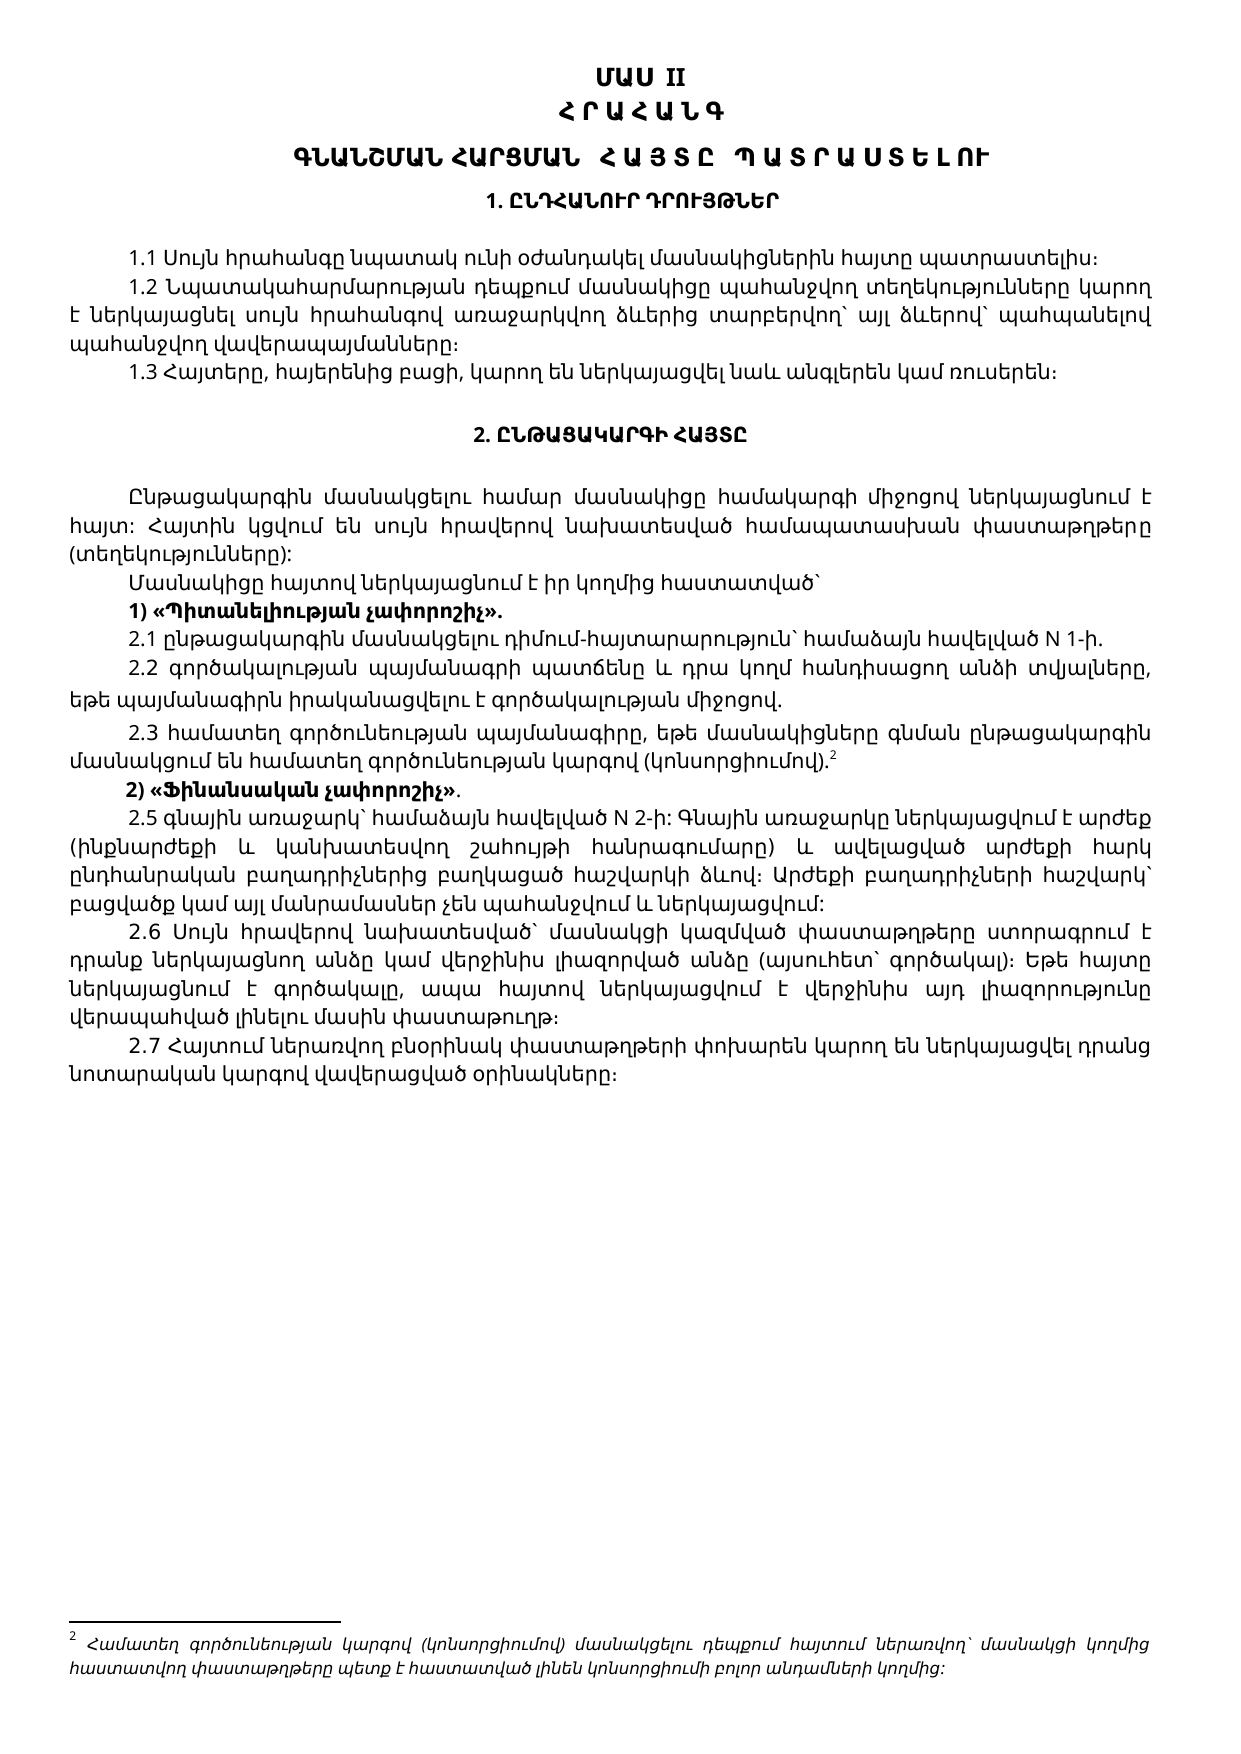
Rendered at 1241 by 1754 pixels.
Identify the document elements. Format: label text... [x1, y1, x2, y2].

text 2.6 Սույն հրավերով նախատեսված` մասնակցի կազմված փաստաթղթերը ստորագրում է դրանք ներկայացնող անձը կամ վերջինիս լիազորված անձը (այսուհետ` գործակալ)։ Եթե հայտը ներկայացնում է գործակալը, ապա հայտով ներկայացվում է վերջինիս այդ լիազորությունը վերապահված լինելու մասին փաստաթուղթ։ [69, 917, 1152, 1031]
text 2.3 համատեղ գործունեության պայմանագիրը, եթե մասնակիցները գնման ընթացակարգին մասնակցում են համատեղ գործունեության կարգով (կոնսորցիումով). [69, 718, 1152, 775]
text 1.2 Նպատակահարմարության դեպքում մասնակիցը պահանջվող տեղեկությունները կարող է ներկայացնել սույն հրահանգով առաջարկվող ձևերից տարբերվող` այլ ձևերով` պահպանելով պահանջվող վավերապայմանները։ [69, 272, 1152, 357]
text ԳՆԱՆՇՄԱՆ ՀԱՐՑՄԱՆ Հ Ա Յ Տ Ը Պ Ա Տ Ր Ա Ս Տ Ե Լ ՈՒ [69, 140, 1152, 174]
text 1. ԸՆԴՀԱՆՈՒՐ ԴՐՈՒՅԹՆԵՐ [69, 186, 1152, 215]
text Ընթացակարգին մասնակցելու համար մասնակիցը համակարգի միջոցով ներկայացնում է հայտ: Հայտին կցվում են սույն հրավերով նախատեսված համապատասխան փաստաթղթերը (տեղեկությունները): [69, 482, 1152, 568]
text 2.7 Հայտում ներառվող բնօրինակ փաստաթղթերի փոխարեն կարող են ներկայացվել դրանց նոտարական կարգով վավերացված օրինակները։ [69, 1031, 1152, 1088]
text 2) «Ֆինանսական չափորոշիչ». [69, 775, 1152, 803]
text ՄԱՍ II [69, 59, 1152, 93]
text 1) «Պիտանելիության չափորոշիչ». [69, 596, 1152, 624]
text 2. ԸՆԹԱՑԱԿԱՐԳԻ ՀԱՅՏԸ [69, 420, 1152, 448]
text 1.3 Հայտերը, հայերենից բացի, կարող են ներկայացվել նաև անգլերեն կամ ռուսերեն։ [69, 357, 1152, 386]
text 2.2 գործակալության պայմանագրի պատճենը և դրա կողմ հանդիսացող անձի տվյալները, եթե պայմանագիրն իրականացվելու է գործակալության միջոցով. [69, 653, 1152, 714]
text 1.1 Սույն հրահանգը նպատակ ունի օժանդակել մասնակիցներին հայտը պատրաստելիս։ [69, 243, 1152, 272]
text 2.5 գնային առաջարկ` համաձայն հավելված N 2-ի: Գնային առաջարկը ներկայացվում է արժեք (ինքնարժեքի և կանխատեսվող շահույթի հանրագումարը) և ավելացված արժեքի հարկ ընդհանրական բաղադրիչներից բաղկացած հաշվարկի ձևով։ Արժեքի բաղադրիչների հաշվարկ` բացվածք կամ այլ մանրամասներ չեն պահանջվում և ներկայացվում: [69, 803, 1152, 917]
text Հ Ր Ա Հ Ա Ն Գ [69, 93, 1152, 127]
text 2.1 ընթացակարգին մասնակցելու դիմում-հայտարարություն` համաձայն հավելված N 1-ի. [69, 624, 1152, 653]
text Մասնակիցը հայտով ներկայացնում է իր կողմից հաստատված` [69, 568, 1152, 596]
